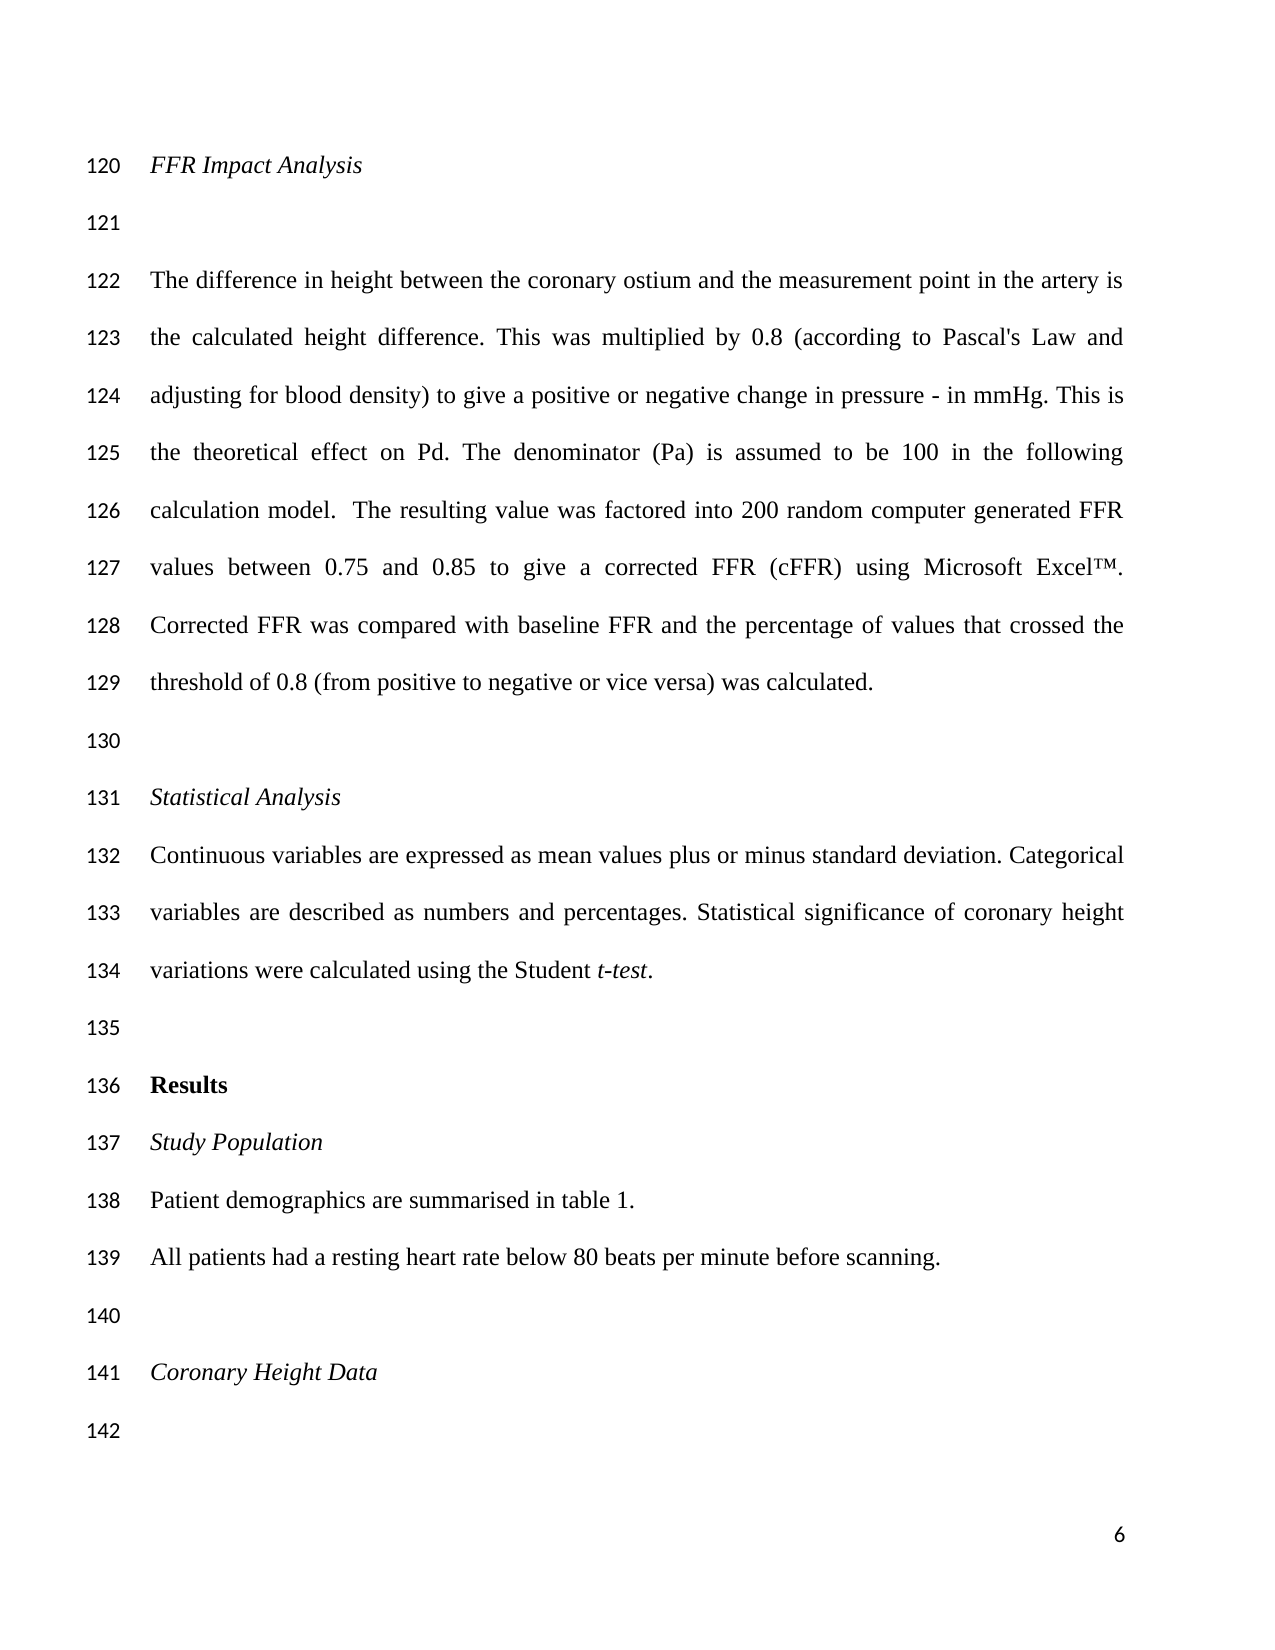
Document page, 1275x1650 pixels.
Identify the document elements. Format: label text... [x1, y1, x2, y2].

text Statistical Analysis [150, 782, 1125, 811]
text Continuous variables are expressed as mean values plus or minus standard deviation. Categorical variables are described as numbers and percentages. Statistical significance of coronary height variations were calculated using the Student t-test. [150, 840, 1125, 984]
text Patient demographics are summarised in table 1. [150, 1185, 1125, 1214]
text Study Population [150, 1127, 1125, 1156]
text Results [150, 1070, 1125, 1099]
text FFR Impact Analysis [150, 150, 1125, 179]
text The difference in height between the coronary ostium and the measurement point in the artery is the calculated height difference. This was multiplied by 0.8 (according to Pascal's Law and adjusting for blood density) to give a positive or negative change in pressure - in mmHg. This is the theoretical effect on Pd. The denominator (Pa) is assumed to be 100 in the following calculation model. The resulting value was factored into 200 random computer generated FFR values between 0.75 and 0.85 to give a corrected FFR (cFFR) using Microsoft Excel™. Corrected FFR was compared with baseline FFR and the percentage of values that crossed the threshold of 0.8 (from positive to negative or vice versa) was calculated. [150, 265, 1125, 696]
text Coronary Height Data [150, 1357, 1125, 1386]
text All patients had a resting heart rate below 80 beats per minute before scanning. [150, 1242, 1125, 1271]
